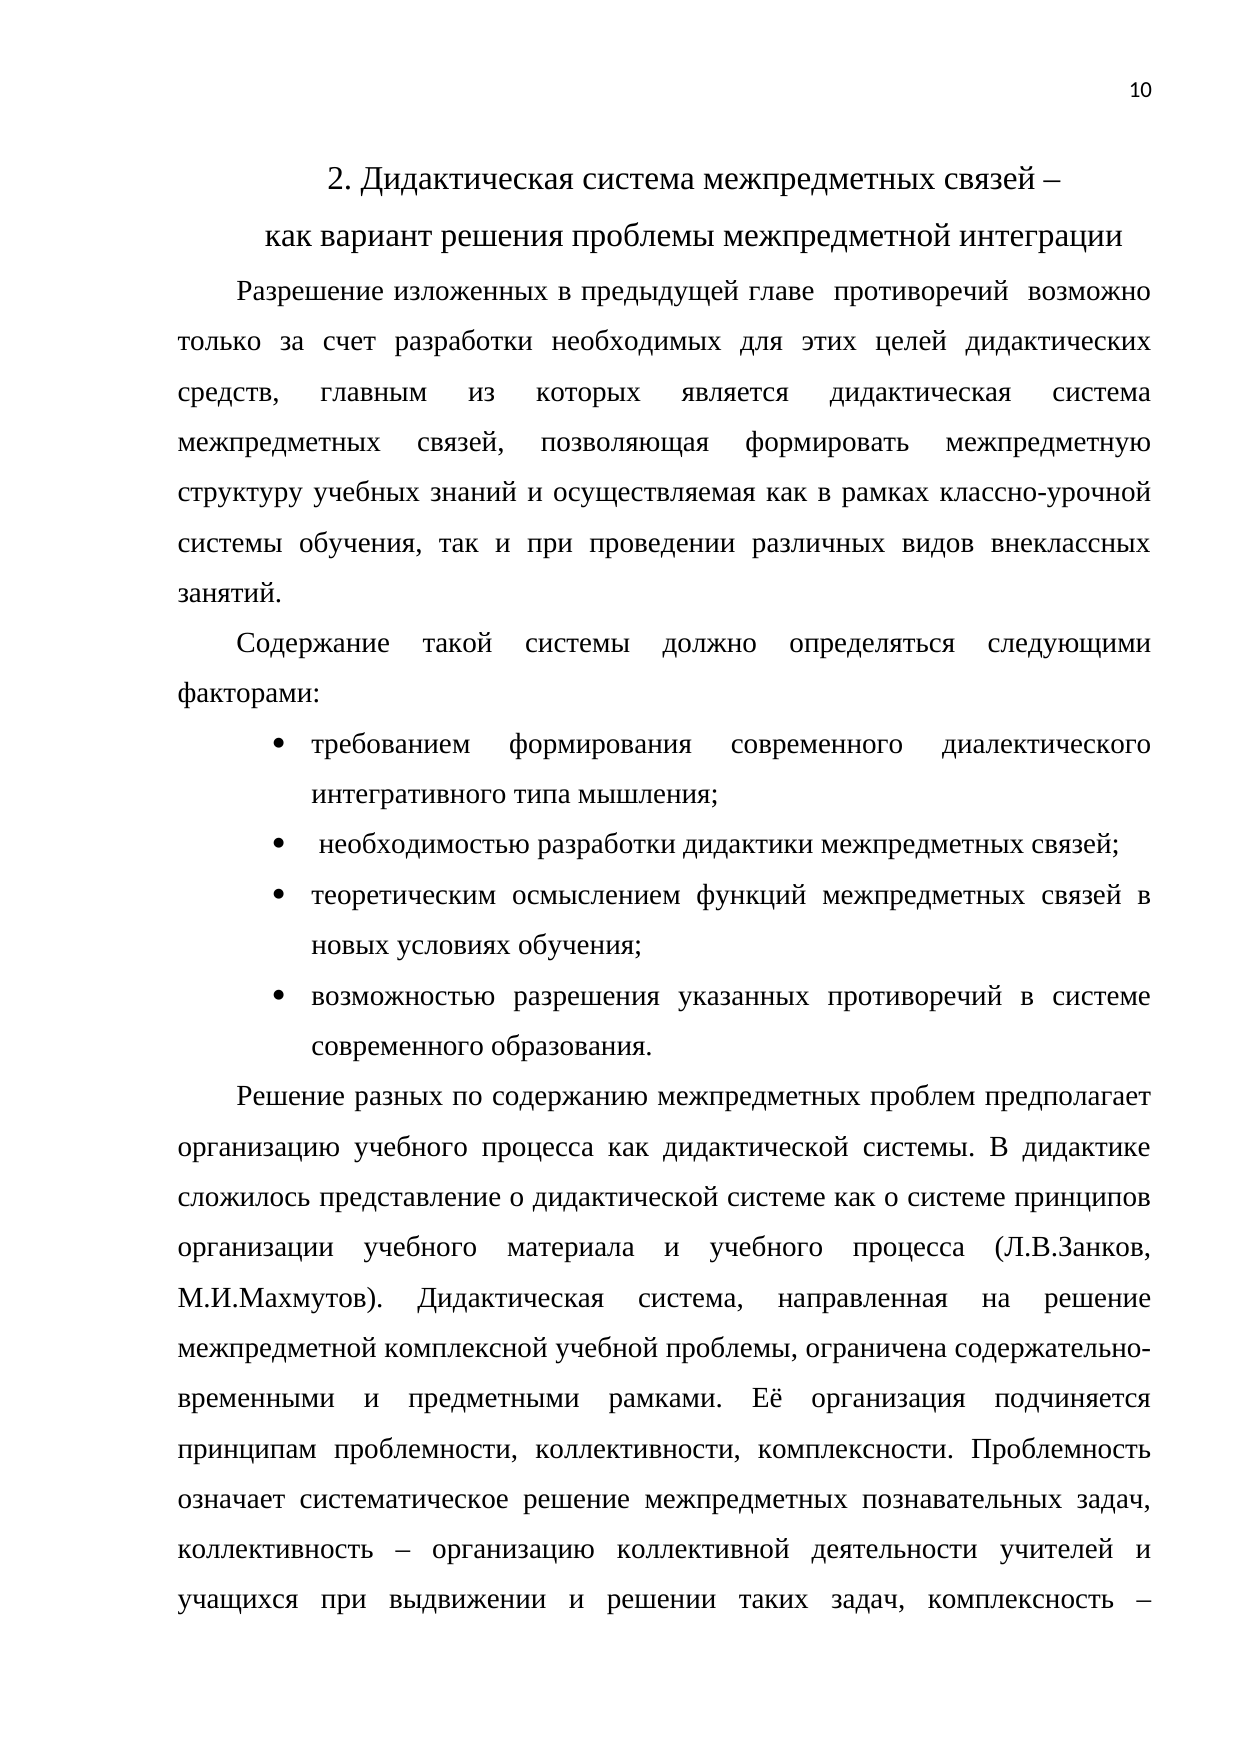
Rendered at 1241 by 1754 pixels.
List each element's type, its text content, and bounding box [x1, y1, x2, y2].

list необходимостью разработки дидактики межпредметных связей; [274, 827, 1152, 860]
list возможностью разрешения указанных противоречий в системе современного образования. [274, 978, 1152, 1062]
list требованием формирования современного диалектического интегративного типа мышления; [274, 726, 1152, 810]
list теоретическим осмыслением функций межпредметных связей в новых условиях обучения; [274, 877, 1152, 961]
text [177, 1078, 1152, 1615]
text как вариант решения проблемы межпредметной интеграции [177, 216, 1152, 254]
text Разрешение изложенных в предыдущей главе противоречий возможно только за счет разработки необходимых для этих целей дидактических средств, главным из которых является дидактическая система межпредметных связей, позволяющая формировать межпредметную структуру учебных знаний и осуществляемая как в рамках классно-урочной системы обучения, так и при проведении различных видов внеклассных занятий. [177, 273, 1152, 608]
text 2. Дидактическая система межпредметных связей – [177, 158, 1152, 196]
text Содержание такой системы должно определяться следующими факторами: [177, 625, 1152, 709]
